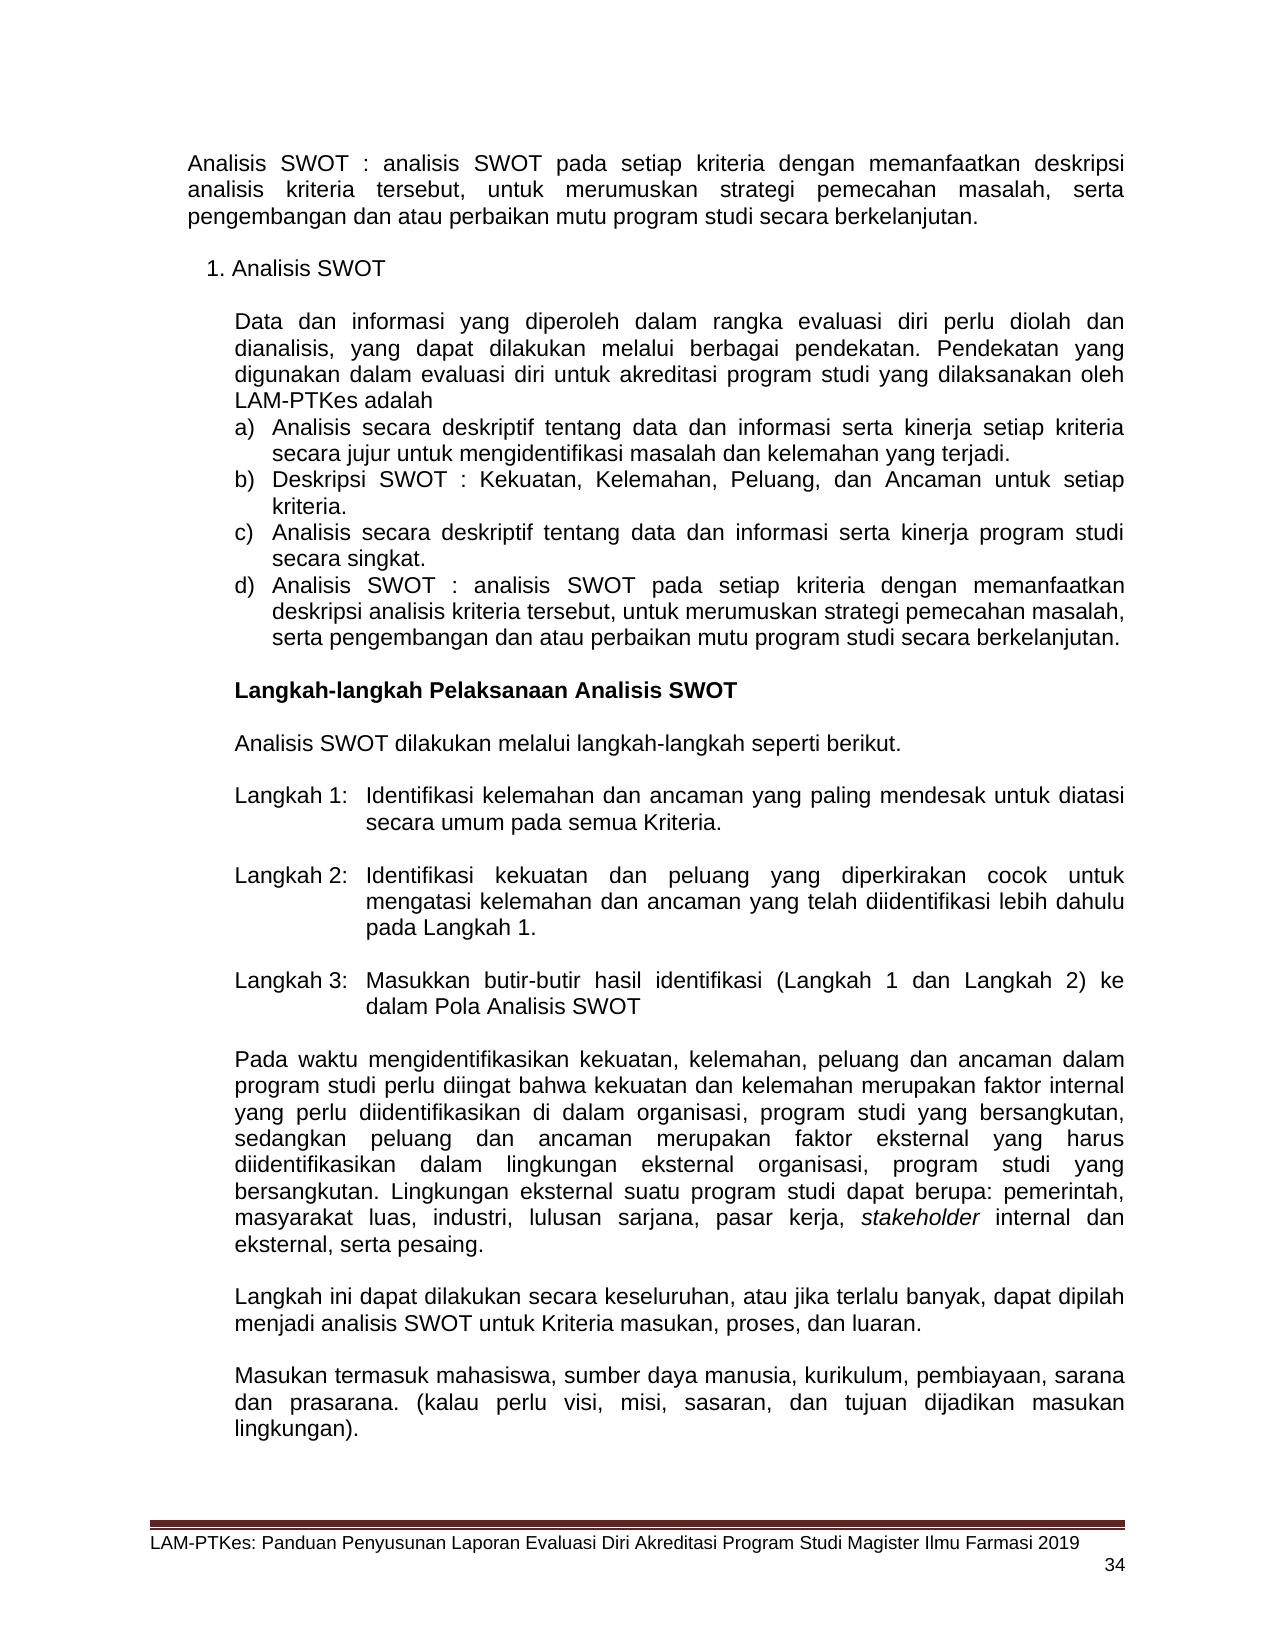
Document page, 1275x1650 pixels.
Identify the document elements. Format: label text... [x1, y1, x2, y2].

list Analisis secara deskriptif tentang data dan informasi serta kinerja program studi secara singkat. [234, 519, 1125, 572]
list Deskripsi SWOT : Kekuatan, Kelemahan, Peluang, dan Ancaman untuk setiap kriteria. [234, 466, 1125, 519]
text Data dan informasi yang diperoleh dalam rangka evaluasi diri perlu diolah dan dianalisis, yang dapat dilakukan melalui berbagai pendekatan. Pendekatan yang digunakan dalam evaluasi diri untuk akreditasi program studi yang dilaksanakan oleh LAM-PTKes adalah [234, 308, 1125, 413]
text Langkah ini dapat dilakukan secara keseluruhan, atau jika terlalu banyak, dapat dipilah menjadi analisis SWOT untuk Kriteria masukan, proses, dan luaran. [234, 1283, 1125, 1336]
list Analisis SWOT : analisis SWOT pada setiap kriteria dengan memanfaatkan deskripsi analisis kriteria tersebut, untuk merumuskan strategi pemecahan masalah, serta pengembangan dan atau perbaikan mutu program studi secara berkelanjutan. [234, 572, 1125, 651]
text Masukan termasuk mahasiswa, sumber daya manusia, kurikulum, pembiayaan, sarana dan prasarana. (kalau perlu visi, misi, sasaran, dan tujuan dijadikan masukan lingkungan). [234, 1362, 1125, 1441]
text Langkah 1: Identifikasi kelemahan dan ancaman yang paling mendesak untuk diatasi secara umum pada semua Kriteria. [234, 782, 1125, 835]
text Analisis SWOT : analisis SWOT pada setiap kriteria dengan memanfaatkan deskripsi analisis kriteria tersebut, untuk merumuskan strategi pemecahan masalah, serta pengembangan dan atau perbaikan mutu program studi secara berkelanjutan. [187, 150, 1125, 229]
text Langkah 3: Masukkan butir-butir hasil identifikasi (Langkah 1 dan Langkah 2) ke dalam Pola Analisis SWOT [234, 967, 1125, 1020]
text Langkah-langkah Pelaksanaan Analisis SWOT [234, 677, 1125, 703]
list Analisis secara deskriptif tentang data dan informasi serta kinerja setiap kriteria secara jujur untuk mengidentifikasi masalah dan kelemahan yang terjadi. [234, 413, 1125, 466]
text Langkah 2: Identifikasi kekuatan dan peluang yang diperkirakan cocok untuk mengatasi kelemahan dan ancaman yang telah diidentifikasi lebih dahulu pada Langkah 1. [234, 862, 1125, 941]
subtitle 1. Analisis SWOT [150, 255, 1125, 282]
text Pada waktu mengidentifikasikan kekuatan, kelemahan, peluang dan ancaman dalam program studi perlu diingat bahwa kekuatan dan kelemahan merupakan faktor internal yang perlu diidentifikasikan di dalam organisasi, program studi yang bersangkutan, sedangkan peluang dan ancaman merupakan faktor eksternal yang harus diidentifikasikan dalam lingkungan eksternal organisasi, program studi yang bersangkutan. Lingkungan eksternal suatu program studi dapat berupa: pemerintah, masyarakat luas, industri, lulusan sarjana, pasar kerja, stakeholder internal dan eksternal, serta pesaing. [234, 1046, 1125, 1257]
text Analisis SWOT dilakukan melalui langkah-langkah seperti berikut. [234, 730, 1125, 756]
